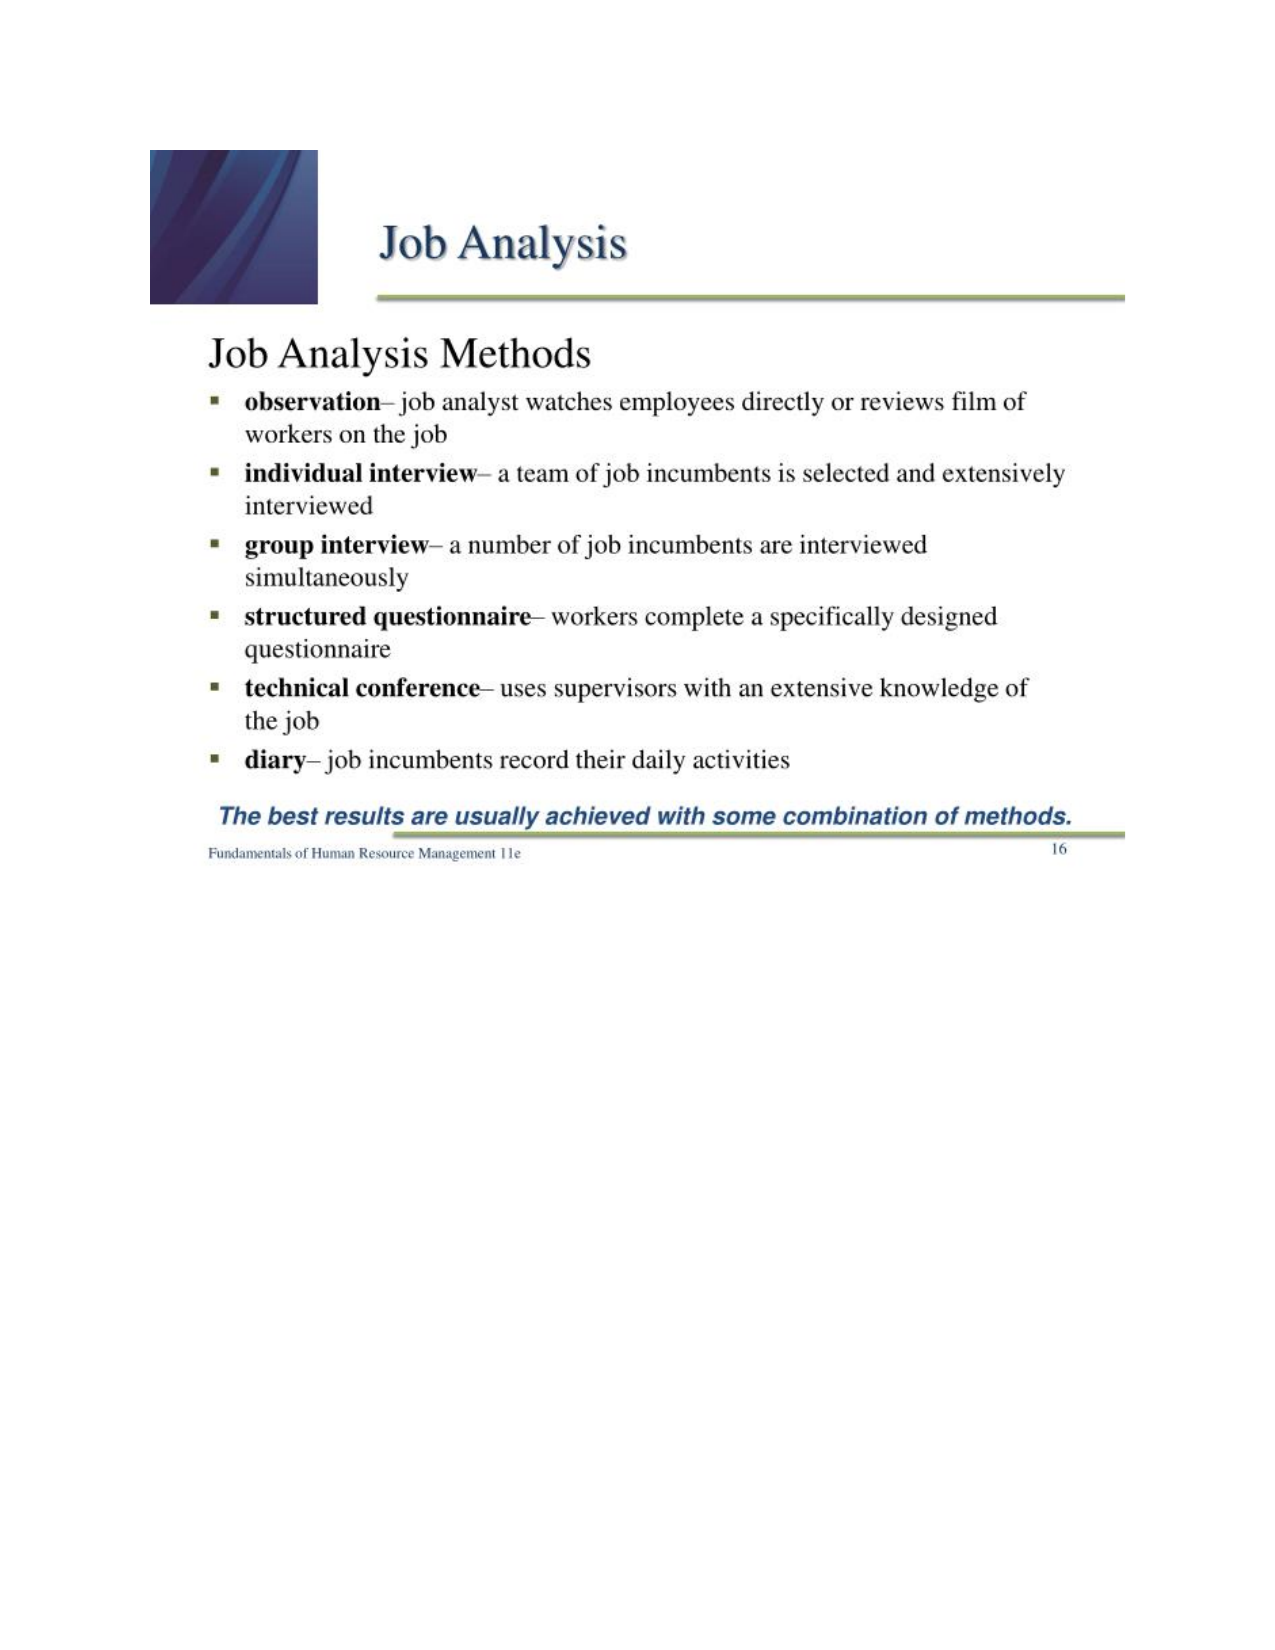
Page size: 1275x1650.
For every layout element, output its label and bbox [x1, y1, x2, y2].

picture [150, 150, 1125, 882]
